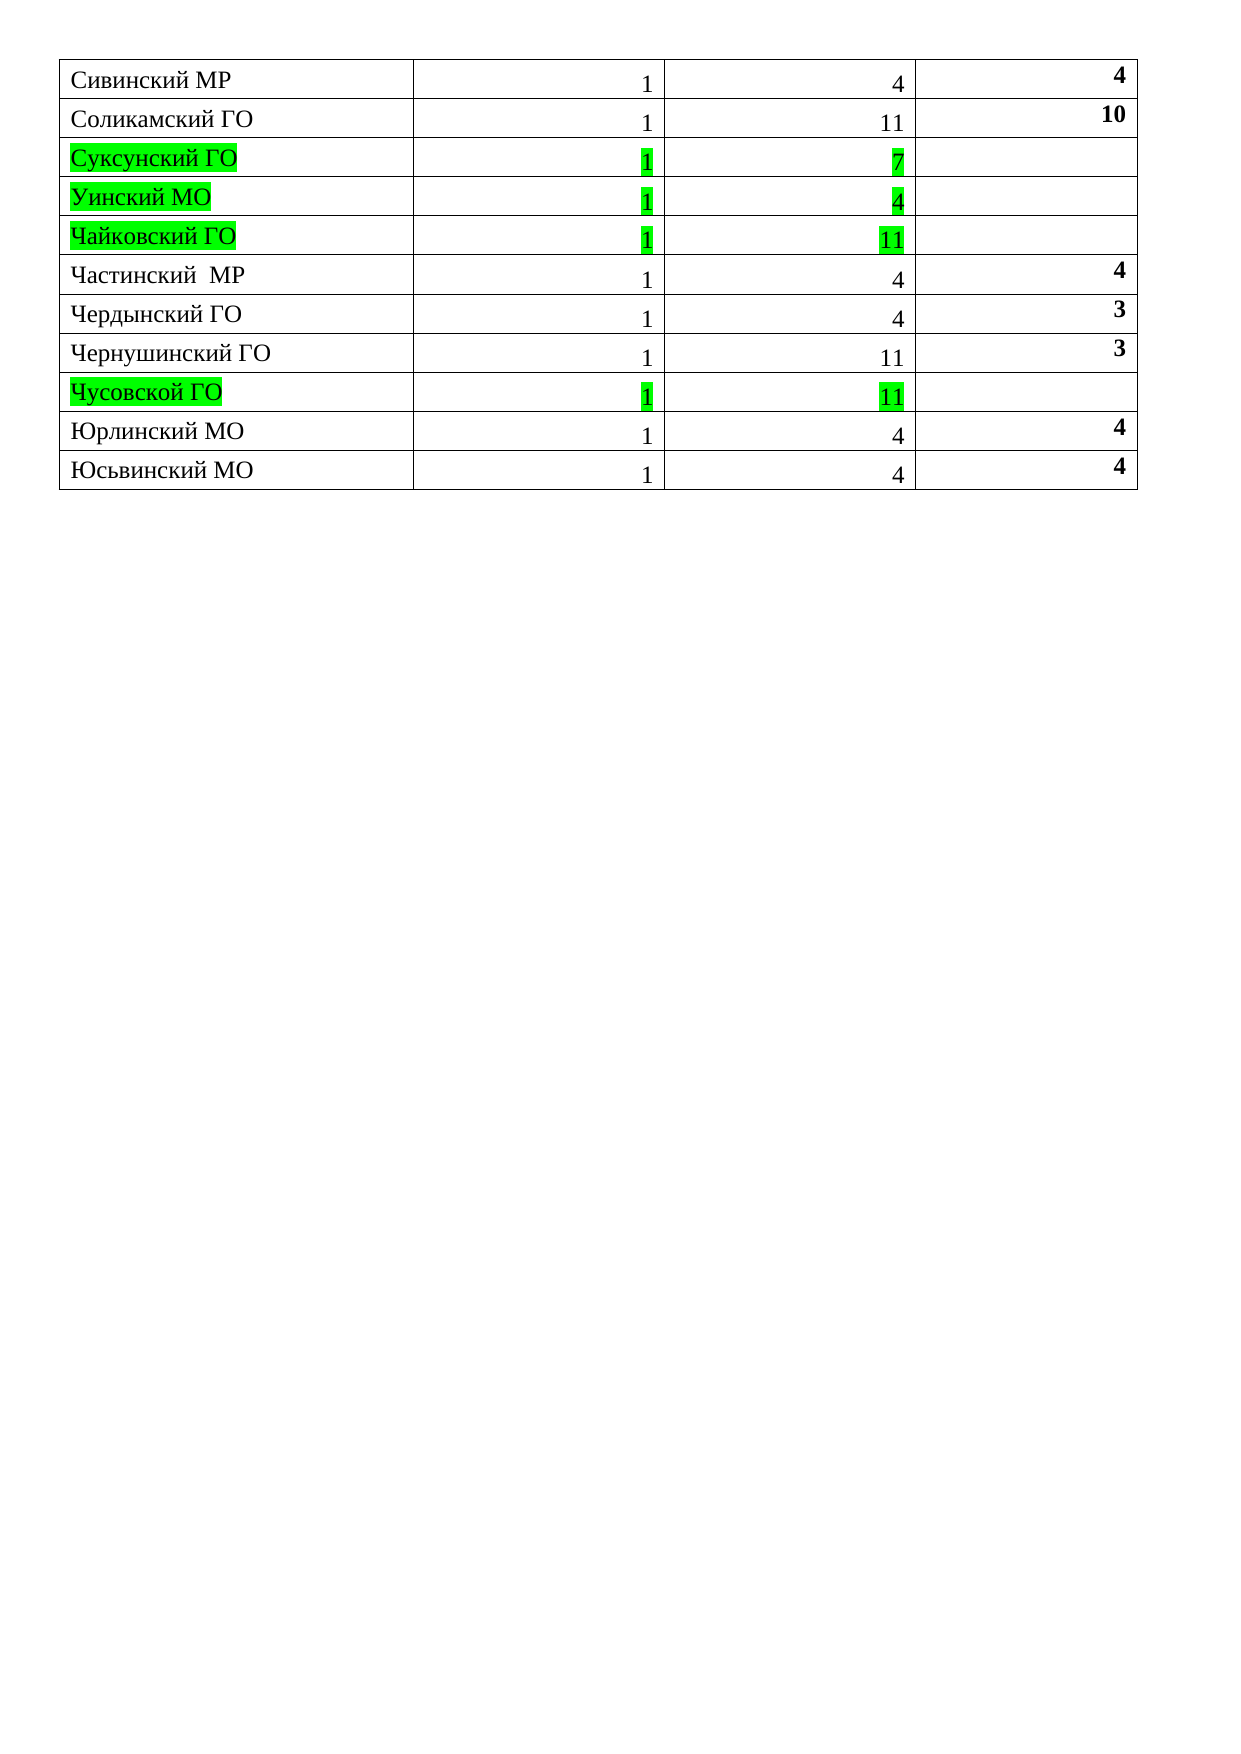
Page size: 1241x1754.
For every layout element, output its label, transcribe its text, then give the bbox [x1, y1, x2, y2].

table_cell 4 [916, 451, 1137, 489]
table_cell Юрлинский МО [60, 412, 413, 450]
table_cell 4 [665, 295, 915, 332]
table_cell 11 [665, 334, 915, 372]
table_cell 4 [665, 451, 915, 489]
table_cell Чердынский ГО [60, 295, 413, 332]
table_cell Сивинский МР [60, 60, 413, 98]
table_cell 11 [665, 373, 915, 411]
table_cell Чайковский ГО [60, 216, 413, 254]
table_cell 1 [414, 412, 664, 450]
table_cell Чусовской ГО [60, 373, 413, 411]
table_cell [916, 138, 1137, 176]
table_cell Юсьвинский МО [60, 451, 413, 489]
table_cell [916, 216, 1137, 254]
table_cell 4 [665, 255, 915, 293]
table_cell 11 [665, 99, 915, 137]
table_cell 1 [414, 295, 664, 332]
table_cell 4 [916, 255, 1137, 293]
table_cell Соликамский ГО [60, 99, 413, 137]
table_cell 1 [414, 177, 664, 215]
table_cell 10 [916, 99, 1137, 137]
table_cell Уинский МО [60, 177, 413, 215]
table_cell Суксунский ГО [60, 138, 413, 176]
table_cell 1 [414, 255, 664, 293]
table_cell 1 [414, 334, 664, 372]
table_cell 4 [665, 177, 915, 215]
table_cell 4 [916, 412, 1137, 450]
table_cell 1 [414, 451, 664, 489]
table_cell [916, 373, 1137, 411]
table_cell 1 [414, 138, 664, 176]
table_cell 4 [665, 412, 915, 450]
table_cell 7 [665, 138, 915, 176]
table_cell 1 [414, 373, 664, 411]
table_cell 11 [665, 216, 915, 254]
table_cell [916, 177, 1137, 215]
table_cell Частинский МР [60, 255, 413, 293]
table_cell 3 [916, 334, 1137, 372]
table_cell 4 [916, 60, 1137, 98]
table_cell 3 [916, 295, 1137, 332]
table_cell Чернушинский ГО [60, 334, 413, 372]
table_cell 1 [414, 216, 664, 254]
table_cell 1 [414, 60, 664, 98]
table_cell 1 [414, 99, 664, 137]
table_cell 4 [665, 60, 915, 98]
